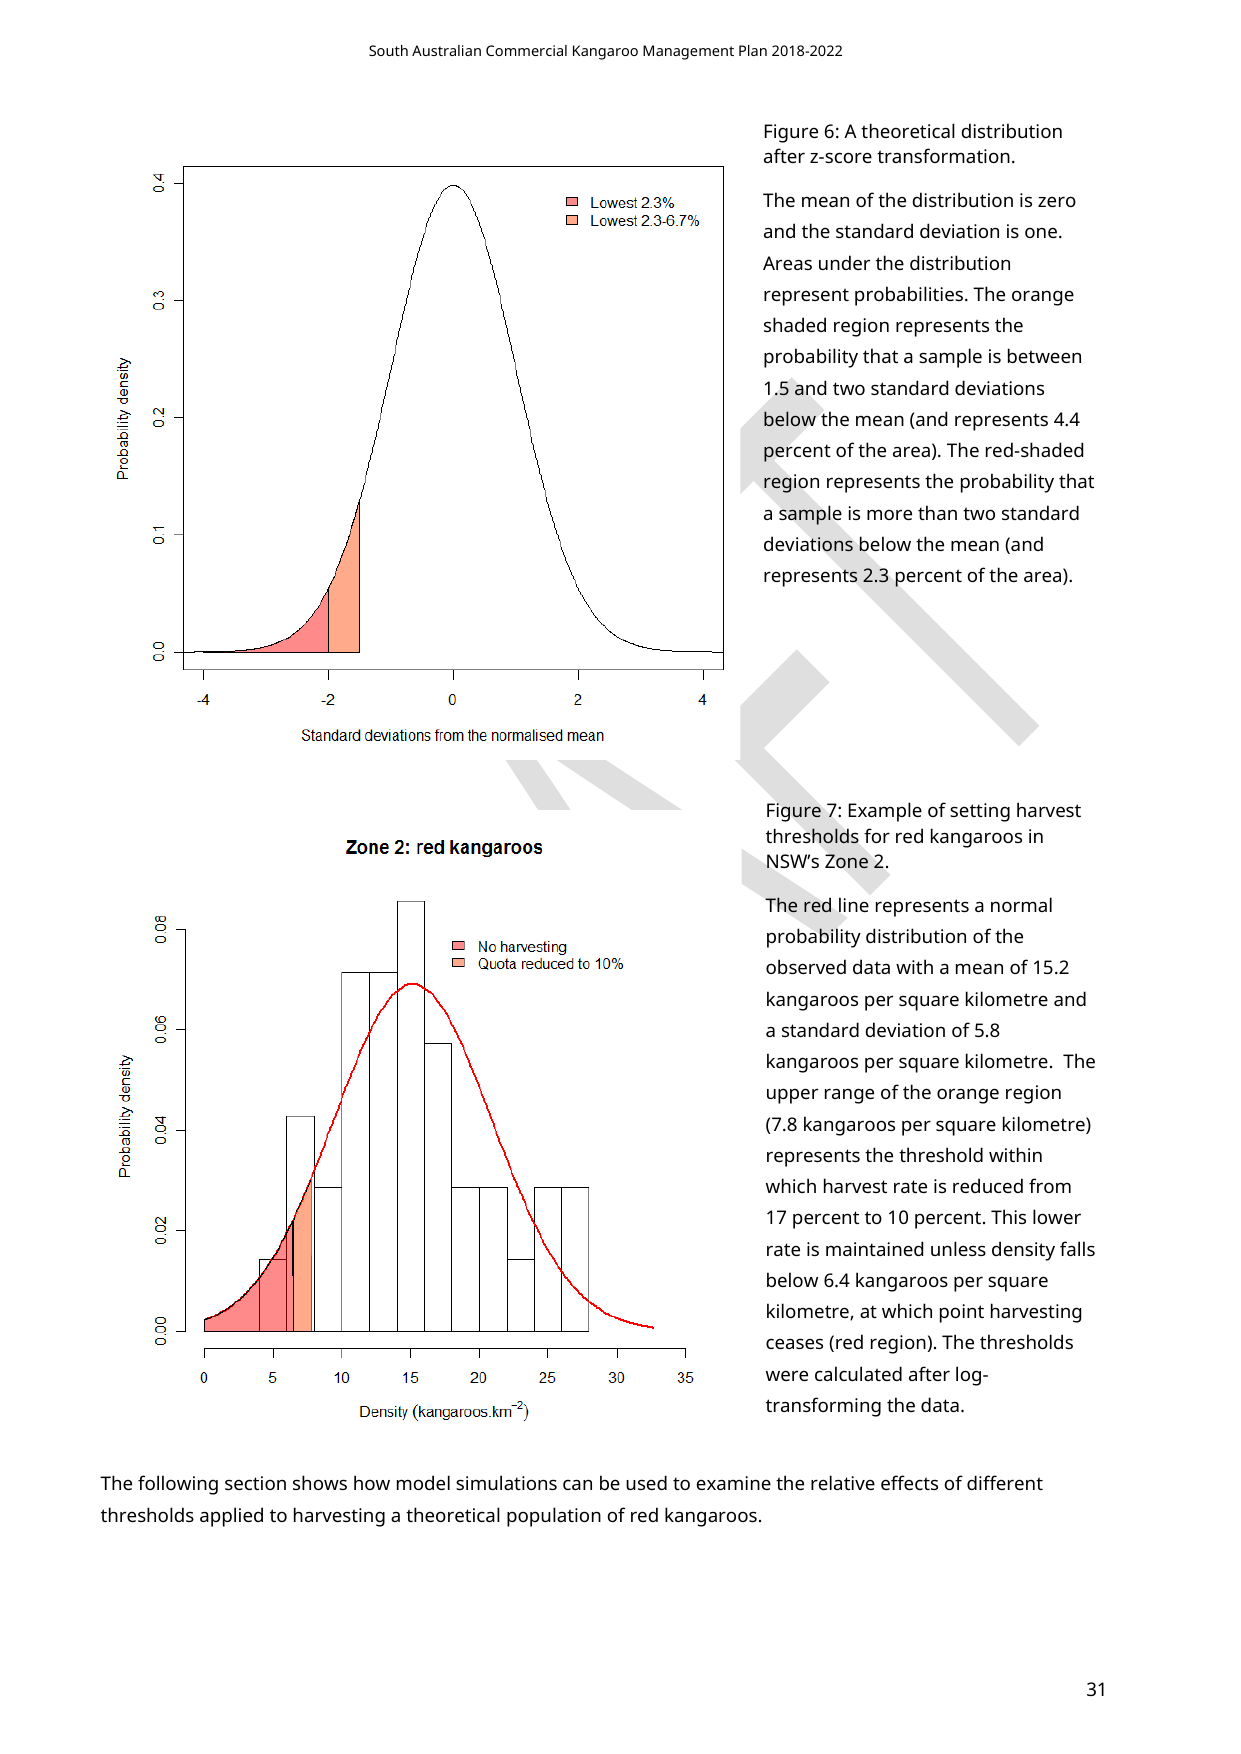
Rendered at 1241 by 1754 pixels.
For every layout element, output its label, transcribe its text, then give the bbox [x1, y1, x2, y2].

table_header [100, 798, 754, 1452]
text The following section shows how model simulations can be used to examine the relative effects of different thresholds applied to harvesting a theoretical population of red kangaroos. [100, 1465, 1107, 1527]
table_header [100, 118, 752, 772]
table_header Figure 7: Example of setting harvest thresholds for red kangaroos in NSW’s Zone 2. The red line represents a normal probability distribution of the observed data with a mean of 15.2 kangaroos per square kilometre and a standard deviation of 5.8 kangaroos per square kilometre. The upper range of the orange region (7.8 kangaroos per square kilometre) represents the threshold within which harvest rate is reduced from 17 percent to 10 percent. This lower rate is maintained unless density falls below 6.4 kangaroos per square kilometre, at which point harvesting ceases (red region). The thresholds were calculated after log-transforming the data. [754, 798, 1107, 1452]
table_header Figure 6: A theoretical distribution after z-score transformation. The mean of the distribution is zero and the standard deviation is one. Areas under the distribution represent probabilities. The orange shaded region represents the probability that a sample is between 1.5 and two standard deviations below the mean (and represents 4.4 percent of the area). The red-shaded region represents the probability that a sample is more than two standard deviations below the mean (and represents 2.3 percent of the area). [752, 118, 1107, 772]
picture [111, 130, 741, 760]
picture [111, 810, 742, 1440]
